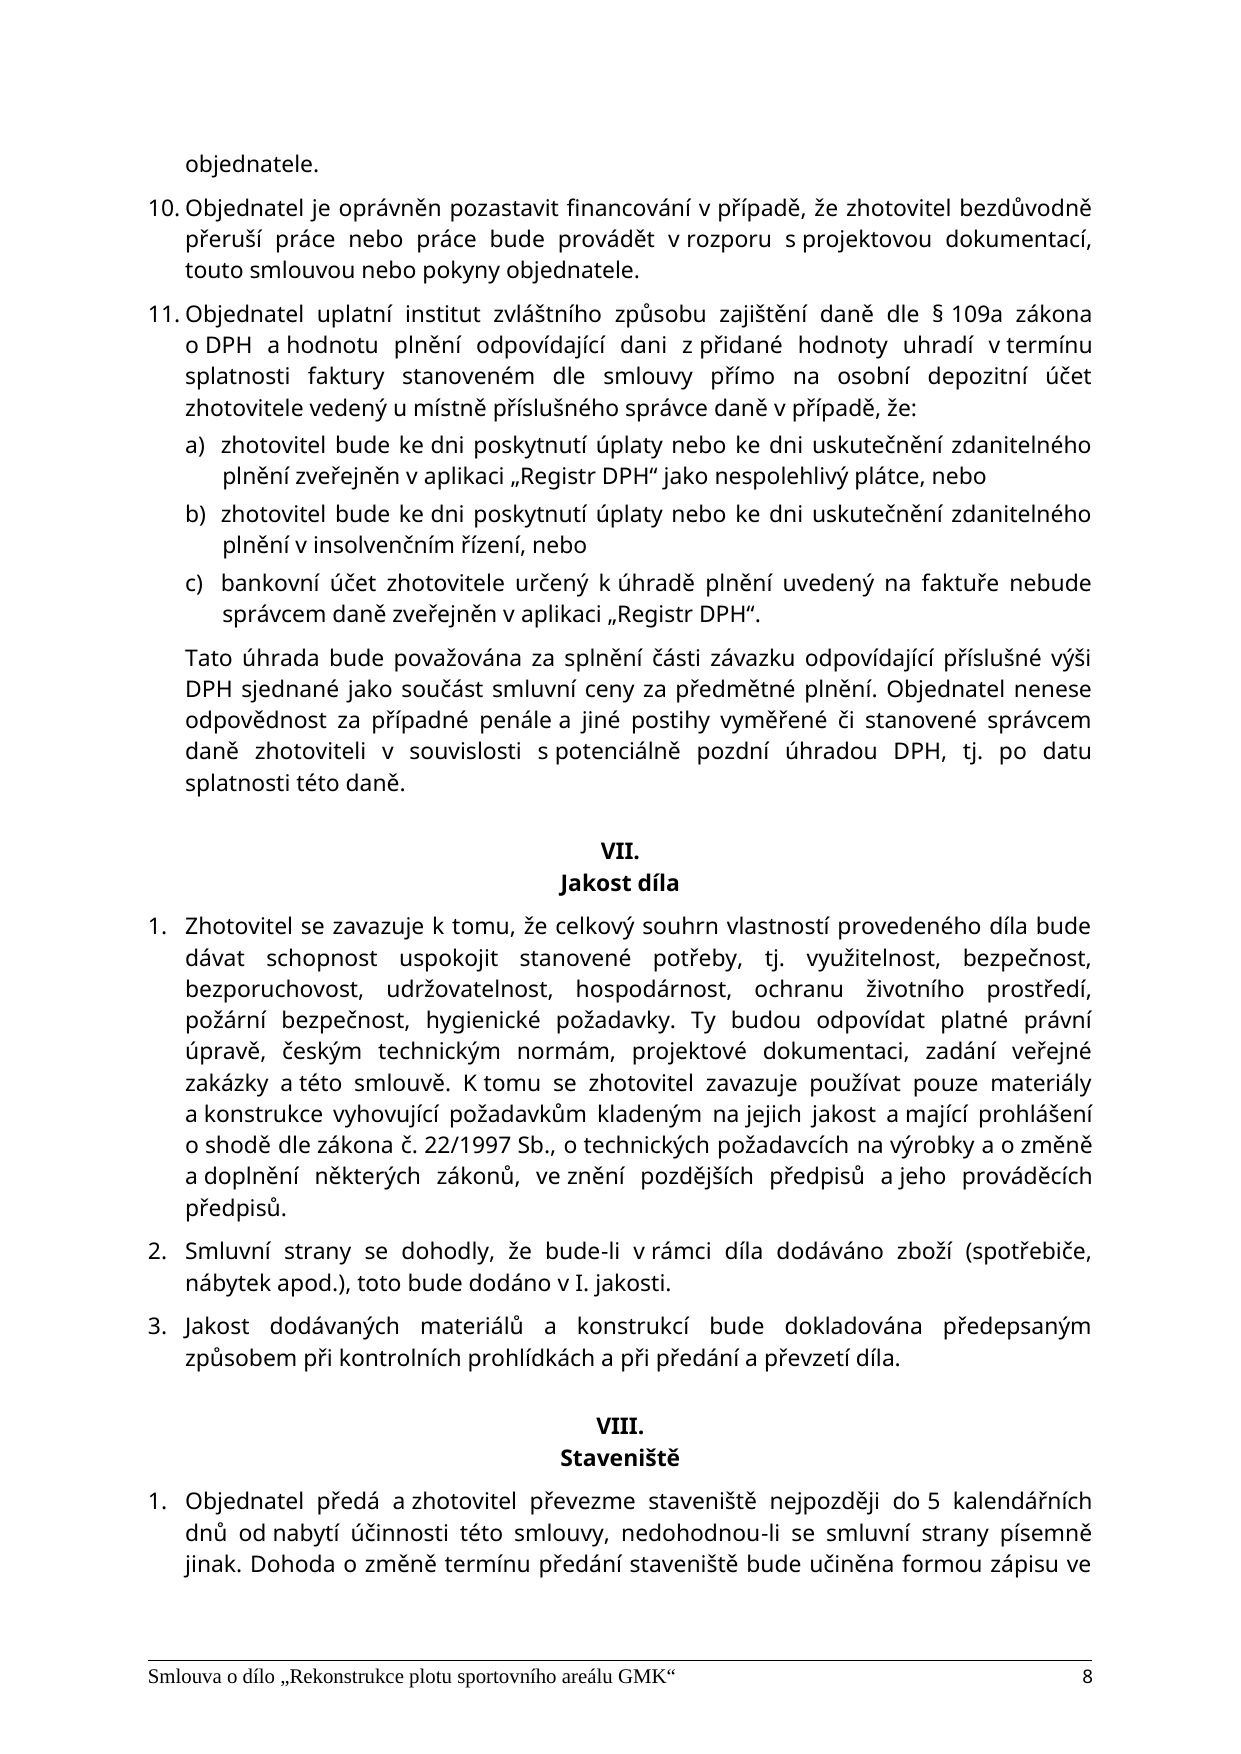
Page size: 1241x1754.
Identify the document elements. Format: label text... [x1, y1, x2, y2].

list Objednatel je oprávněn pozastavit financování v případě, že zhotovitel bezdůvodně přeruší práce nebo práce bude provádět v rozporu s projektovou dokumentací, touto smlouvou nebo pokyny objednatele. [148, 191, 1092, 285]
list Objednatel uplatní institut zvláštního způsobu zajištění daně dle § 109a zákona o DPH a hodnotu plnění odpovídající dani z přidané hodnoty uhradí v termínu splatnosti faktury stanoveném dle smlouvy přímo na osobní depozitní účet zhotovitele vedený u místně příslušného správce daně v případě, že: [148, 298, 1092, 423]
list Jakost dodávaných materiálů a konstrukcí bude dokladována předepsaným způsobem při kontrolních prohlídkách a při předání a převzetí díla. [148, 1310, 1092, 1373]
text Tato úhrada bude považována za splnění části závazku odpovídající příslušné výši DPH sjednané jako součást smluvní ceny za předmětné plnění. Objednatel nenese odpovědnost za případné penále a jiné postihy vyměřené či stanovené správcem daně zhotoviteli v souvislosti s potenciálně pozdní úhradou DPH, tj. po datu splatnosti této daně. [185, 641, 1092, 798]
list bankovní účet zhotovitele určený k úhradě plnění uvedený na faktuře nebude správcem daně zveřejněn v aplikaci „Registr DPH“. [185, 566, 1092, 629]
text VIII. Staveniště [148, 1410, 1092, 1473]
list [148, 1485, 1092, 1579]
text VII. Jakost díla [148, 835, 1092, 898]
list Zhotovitel se zavazuje k tomu, že celkový souhrn vlastností provedeného díla bude dávat schopnost uspokojit stanovené potřeby, tj. využitelnost, bezpečnost, bezporuchovost, udržovatelnost, hospodárnost, ochranu životního prostředí, požární bezpečnost, hygienické požadavky. Ty budou odpovídat platné právní úpravě, českým technickým normám, projektové dokumentaci, zadání veřejné zakázky a této smlouvě. K tomu se zhotovitel zavazuje používat pouze materiály a konstrukce vyhovující požadavkům kladeným na jejich jakost a mající prohlášení o shodě dle zákona č. 22/1997 Sb., o technických požadavcích na výrobky a o změně a doplnění některých zákonů, ve znění pozdějších předpisů a jeho prováděcích předpisů. [148, 910, 1092, 1223]
list Smluvní strany se dohodly, že bude-li v rámci díla dodáváno zboží (spotřebiče, nábytek apod.), toto bude dodáno v I. jakosti. [148, 1235, 1092, 1298]
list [148, 148, 1092, 179]
list zhotovitel bude ke dni poskytnutí úplaty nebo ke dni uskutečnění zdanitelného plnění v insolvenčním řízení, nebo [185, 498, 1092, 560]
list zhotovitel bude ke dni poskytnutí úplaty nebo ke dni uskutečnění zdanitelného plnění zveřejněn v aplikaci „Registr DPH“ jako nespolehlivý plátce, nebo [185, 429, 1092, 491]
